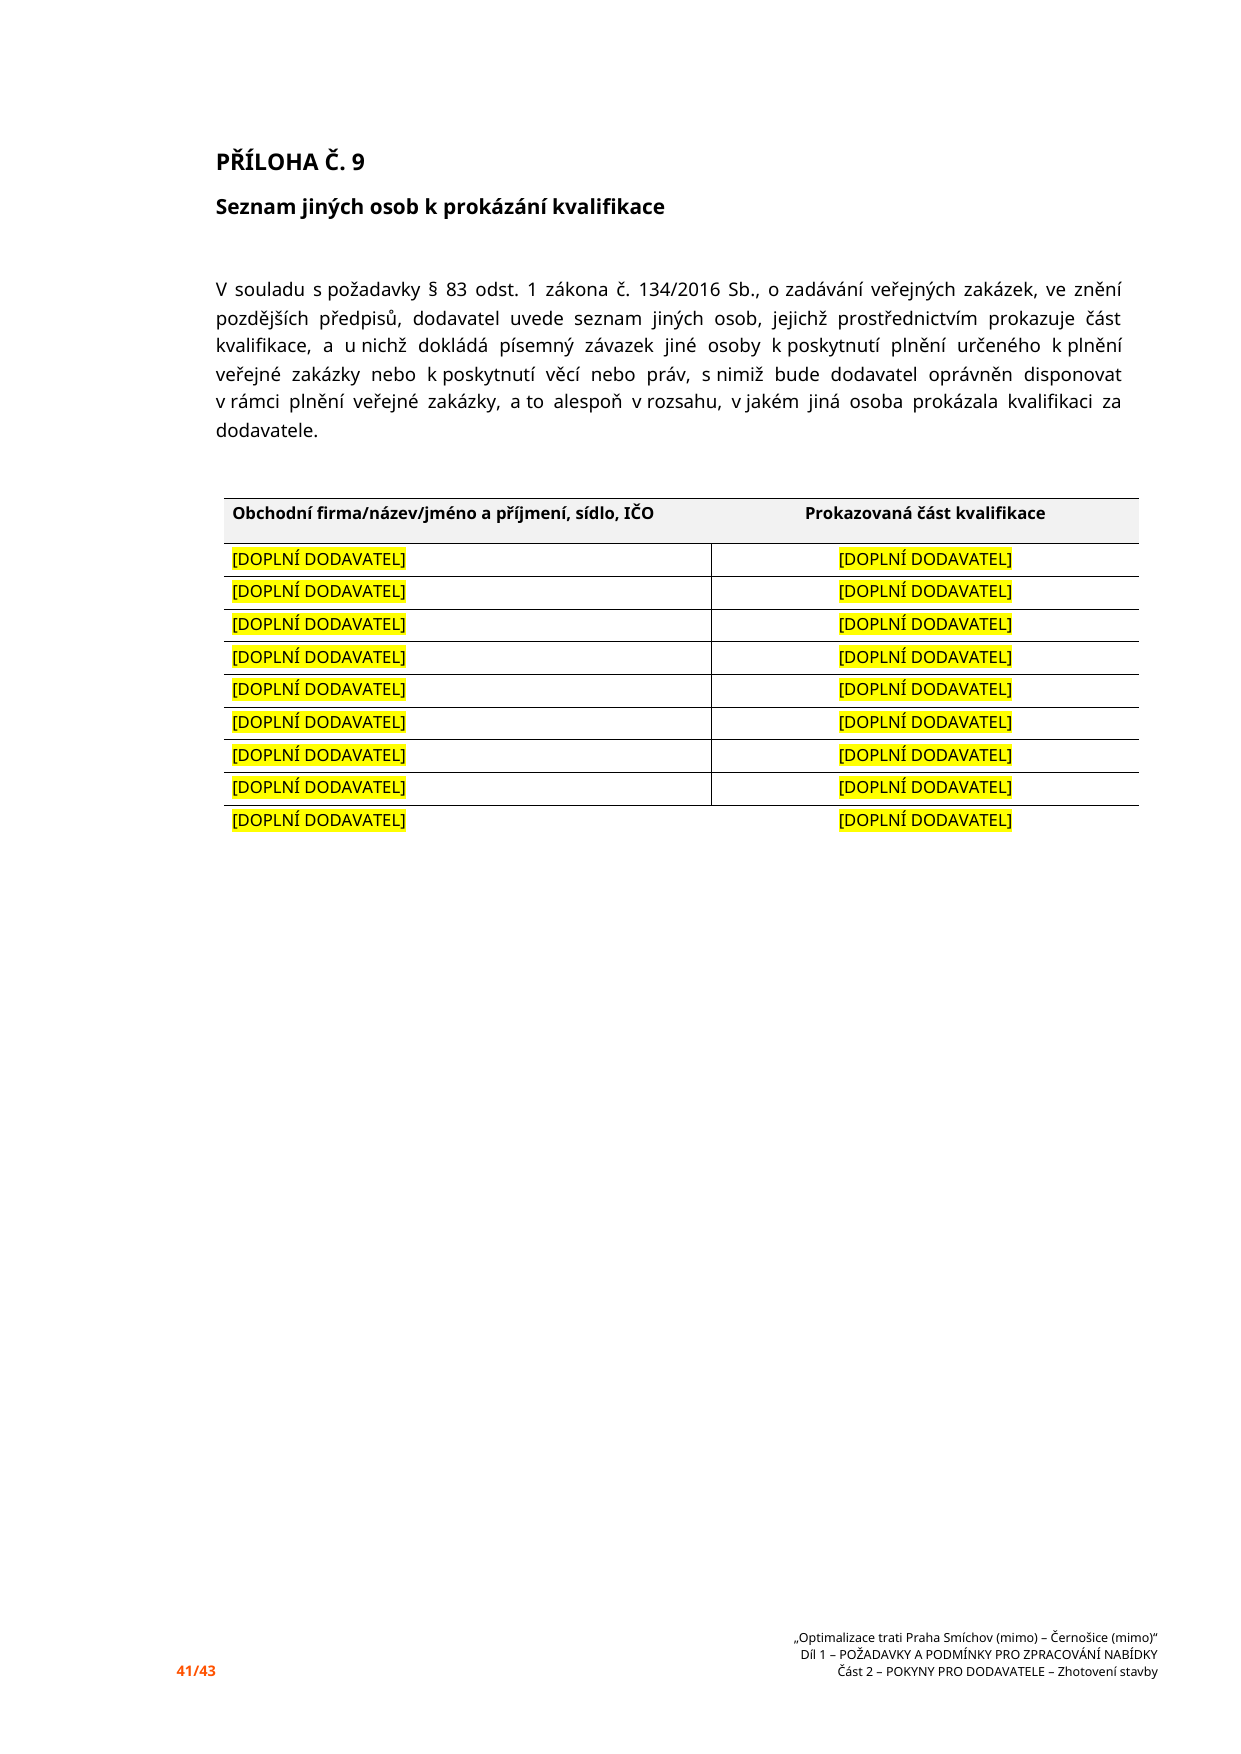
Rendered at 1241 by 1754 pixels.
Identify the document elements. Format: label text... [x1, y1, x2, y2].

table_cell [DOPLNÍ DODAVATEL] [224, 642, 711, 674]
table_cell [DOPLNÍ DODAVATEL] [224, 806, 711, 837]
table_cell [DOPLNÍ DODAVATEL] [712, 740, 1139, 772]
table_cell [DOPLNÍ DODAVATEL] [712, 577, 1139, 608]
table_cell [DOPLNÍ DODAVATEL] [712, 610, 1139, 641]
table_cell [DOPLNÍ DODAVATEL] [712, 544, 1139, 576]
table_cell [DOPLNÍ DODAVATEL] [224, 675, 711, 707]
table_header Obchodní firma/název/jméno a příjmení, sídlo, IČO [224, 499, 711, 543]
table_cell [DOPLNÍ DODAVATEL] [712, 773, 1139, 805]
table_cell [DOPLNÍ DODAVATEL] [224, 773, 711, 805]
table_cell [DOPLNÍ DODAVATEL] [224, 544, 711, 576]
table_cell [DOPLNÍ DODAVATEL] [224, 610, 711, 641]
table_cell [DOPLNÍ DODAVATEL] [224, 577, 711, 608]
table_cell [DOPLNÍ DODAVATEL] [712, 708, 1139, 739]
table_cell [DOPLNÍ DODAVATEL] [224, 708, 711, 739]
text V souladu s požadavky § 83 odst. 1 zákona č. 134/2016 Sb., o zadávání veřejných zakázek, ve znění pozdějších předpisů, dodavatel uvede seznam jiných osob, jejichž prostřednictvím prokazuje část kvalifikace, a u nichž dokládá písemný závazek jiné osoby k poskytnutí plnění určeného k plnění veřejné zakázky nebo k poskytnutí věcí nebo práv, s nimiž bude dodavatel oprávněn disponovat v rámci plnění veřejné zakázky, a to alespoň v rozsahu, v jakém jiná osoba prokázala kvalifikaci za dodavatele. [216, 277, 1122, 442]
text Seznam jiných osob k prokázání kvalifikace [216, 192, 1122, 221]
table_cell [DOPLNÍ DODAVATEL] [711, 806, 1139, 837]
text Příloha č. 9 [216, 146, 1122, 177]
table_cell [DOPLNÍ DODAVATEL] [712, 675, 1139, 707]
table_cell [DOPLNÍ DODAVATEL] [224, 740, 711, 772]
table_cell [DOPLNÍ DODAVATEL] [712, 642, 1139, 674]
table_header Prokazovaná část kvalifikace [711, 499, 1139, 543]
